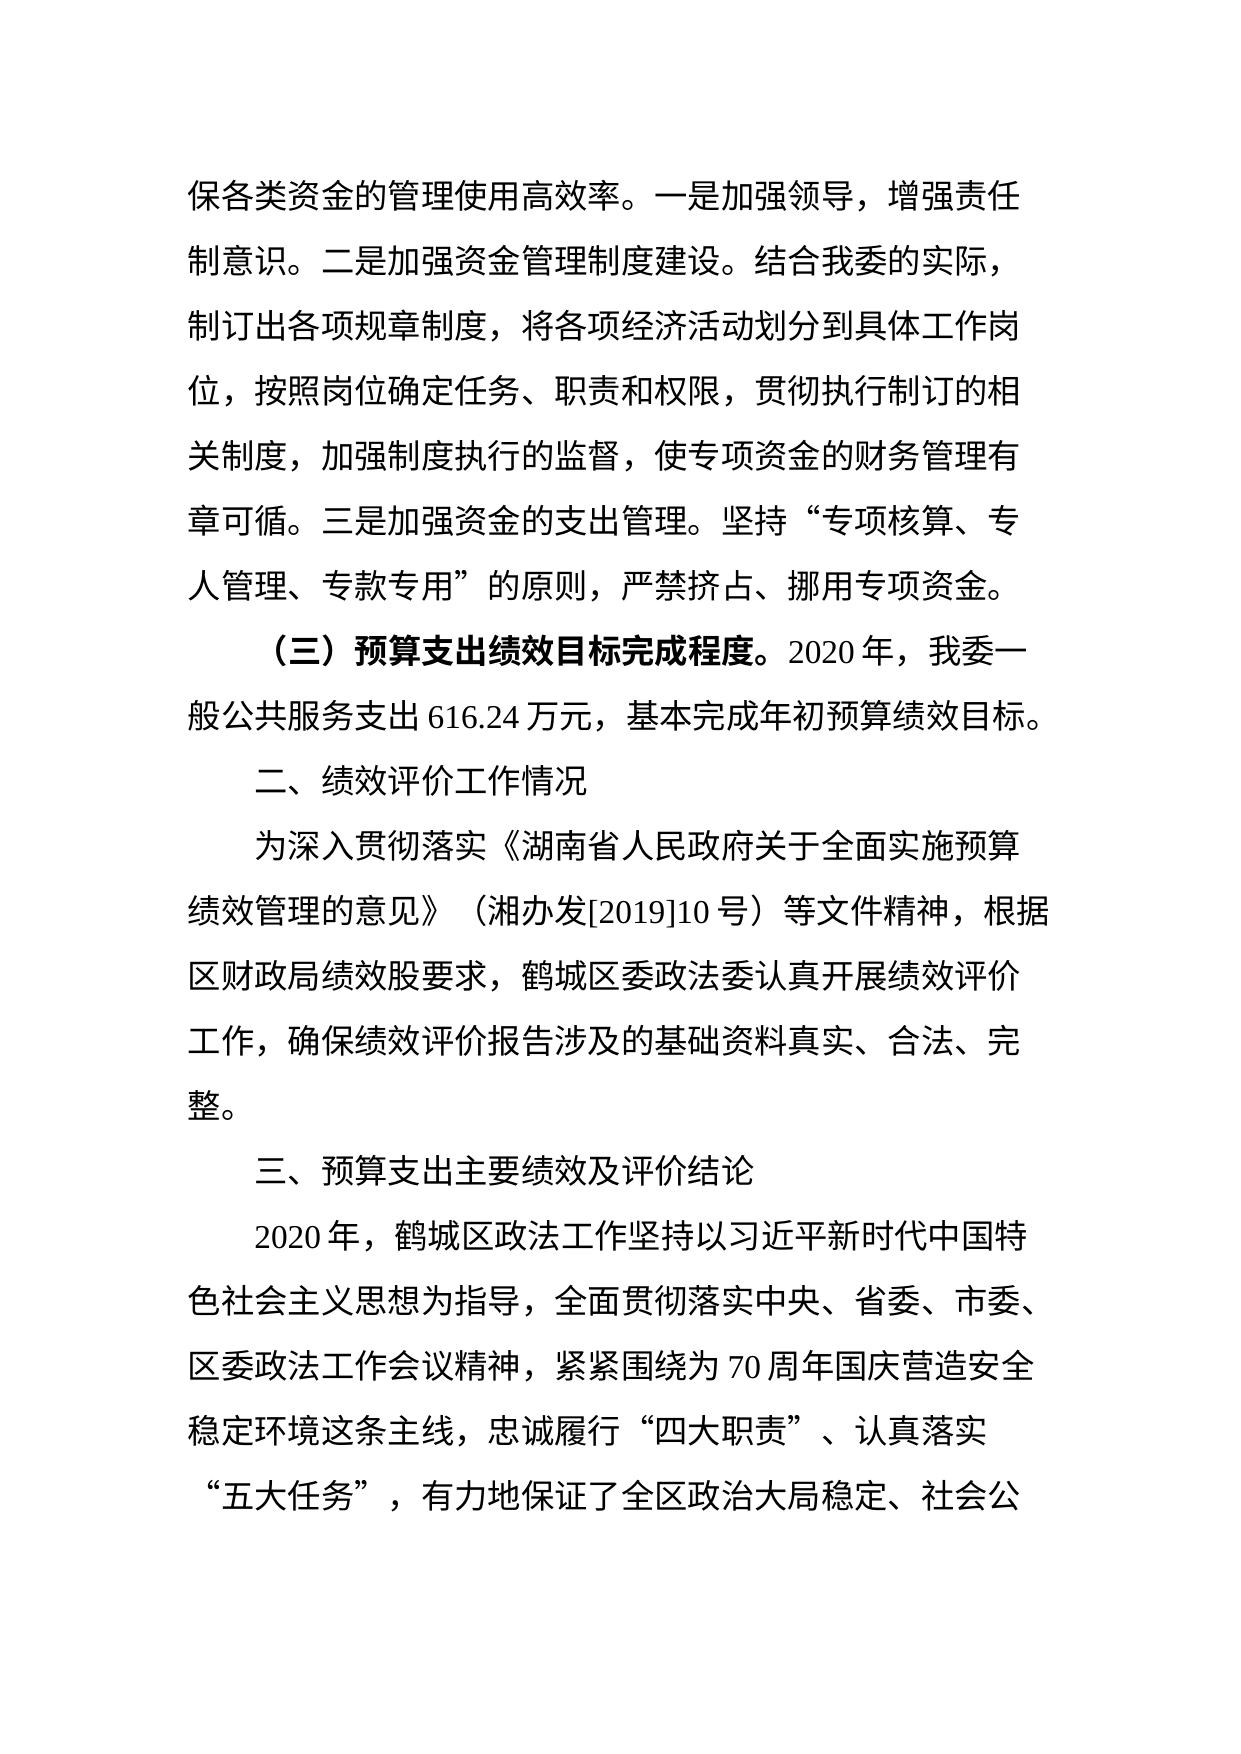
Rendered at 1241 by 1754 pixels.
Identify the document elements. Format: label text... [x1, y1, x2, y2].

text 为深入贯彻落实《湖南省人民政府关于全面实施预算绩效管理的意见》（湘办发[2019]10号）等文件精神，根据区财政局绩效股要求，鹤城区委政法委认真开展绩效评价工作，确保绩效评价报告涉及的基础资料真实、合法、完整。 [187, 812, 1053, 1137]
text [187, 162, 1053, 617]
list 预算支出主要绩效及评价结论 [187, 1137, 1053, 1202]
text （三）预算支出绩效目标完成程度。2020年，我委一般公共服务支出616.24万元，基本完成年初预算绩效目标。 [187, 617, 1053, 747]
text 二、绩效评价工作情况 [187, 747, 1053, 812]
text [187, 1202, 1053, 1527]
